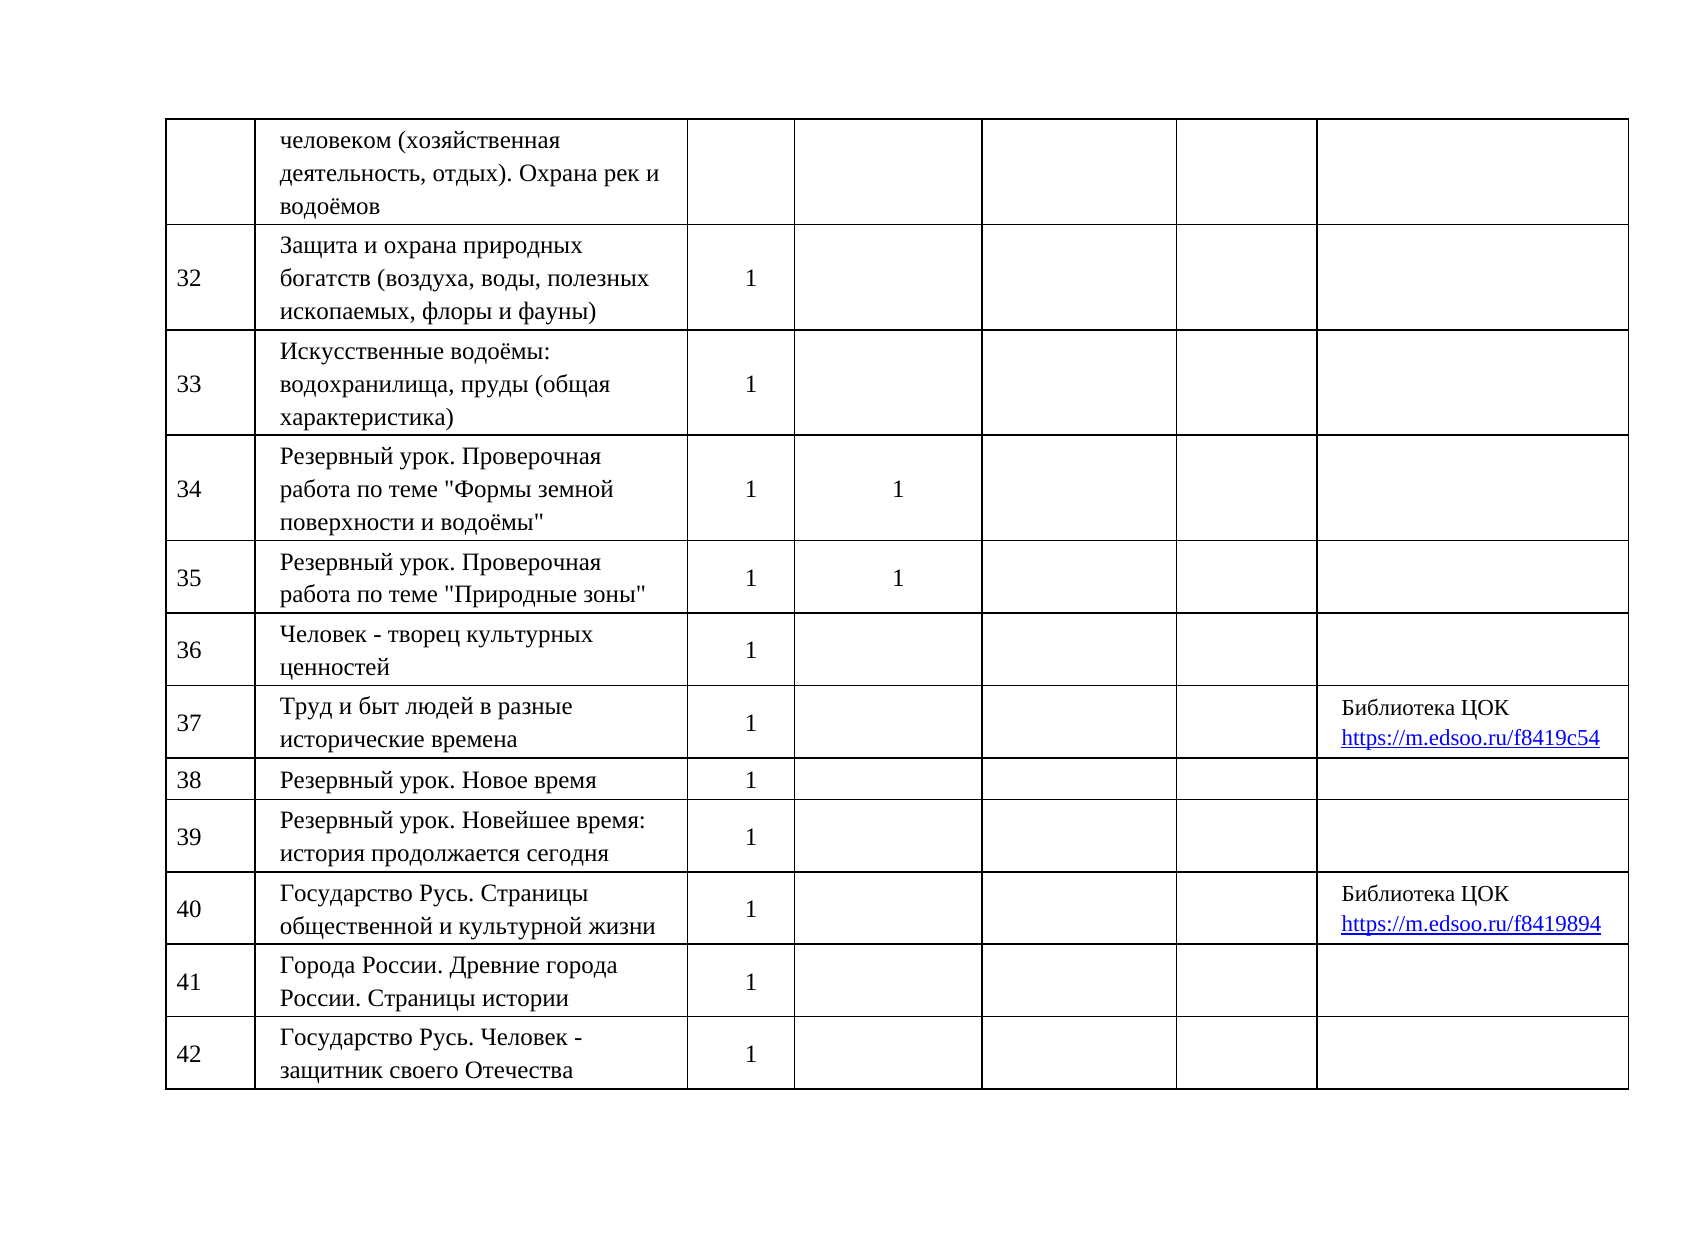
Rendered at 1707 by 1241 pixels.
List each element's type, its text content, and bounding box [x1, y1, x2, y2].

table_cell 1 [688, 759, 794, 798]
table_cell [983, 873, 1176, 943]
table_cell [1177, 1017, 1316, 1088]
table_cell [1318, 120, 1628, 223]
table_cell [1318, 759, 1628, 798]
table_cell 1 [795, 436, 981, 540]
table_cell Резервный урок. Новейшее время: история продолжается сегодня [256, 800, 687, 871]
table_cell [983, 945, 1176, 1016]
table_cell [1177, 541, 1316, 612]
table_cell 1 [688, 945, 794, 1016]
table_cell Труд и быт людей в разные исторические времена [256, 686, 687, 757]
table_cell Библиотека ЦОК https://m.edsoo.ru/f8419c54 [1318, 686, 1628, 757]
table_cell 1 [688, 614, 794, 684]
table_cell [983, 686, 1176, 757]
table_cell 39 [167, 800, 254, 871]
table_cell Защита и охрана природных богатств (воздуха, воды, полезных ископаемых, флоры и фауны) [256, 225, 687, 329]
table_cell [1318, 1017, 1628, 1088]
table_cell Резервный урок. Проверочная работа по теме "Природные зоны" [256, 541, 687, 612]
table_cell 1 [688, 331, 794, 434]
table_cell 1 [688, 686, 794, 757]
table_cell [795, 120, 981, 223]
table_cell [795, 686, 981, 757]
table_cell [1318, 541, 1628, 612]
table_cell 1 [688, 541, 794, 612]
table_cell [1177, 759, 1316, 798]
table_cell 1 [688, 800, 794, 871]
table_cell [1318, 225, 1628, 329]
table_cell Города России. Древние города России. Страницы истории [256, 945, 687, 1016]
table_cell Резервный урок. Новое время [256, 759, 687, 798]
table_cell [795, 331, 981, 434]
table_cell 1 [795, 541, 981, 612]
table_cell 34 [167, 436, 254, 540]
table_cell [1177, 436, 1316, 540]
table_cell [1177, 686, 1316, 757]
table_cell 36 [167, 614, 254, 684]
table_cell Искусственные водоёмы: водохранилища, пруды (общая характеристика) [256, 331, 687, 434]
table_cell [256, 120, 687, 223]
table_cell 37 [167, 686, 254, 757]
table_cell [983, 225, 1176, 329]
table_cell [795, 225, 981, 329]
table_cell [1177, 225, 1316, 329]
table_cell [983, 436, 1176, 540]
table_cell Государство Русь. Человек - защитник своего Отечества [256, 1017, 687, 1088]
table_cell Резервный урок. Проверочная работа по теме "Формы земной поверхности и водоёмы" [256, 436, 687, 540]
table_cell [795, 800, 981, 871]
table_cell [795, 1017, 981, 1088]
table_cell [1318, 800, 1628, 871]
table_cell [983, 614, 1176, 684]
table_cell [1318, 614, 1628, 684]
table_cell 1 [688, 1017, 794, 1088]
table_cell 41 [167, 945, 254, 1016]
table_cell [1177, 614, 1316, 684]
table_cell 40 [167, 873, 254, 943]
table_cell [983, 541, 1176, 612]
table_cell [795, 873, 981, 943]
table_cell 31 [167, 120, 254, 223]
table_cell [1177, 120, 1316, 223]
table_cell [983, 331, 1176, 434]
table_cell 32 [167, 225, 254, 329]
table_cell [1318, 436, 1628, 540]
table_cell 38 [167, 759, 254, 798]
table_cell [1318, 945, 1628, 1016]
table_cell [983, 800, 1176, 871]
table_cell [983, 1017, 1176, 1088]
table_cell Человек - творец культурных ценностей [256, 614, 687, 684]
table_cell 35 [167, 541, 254, 612]
table_cell [983, 120, 1176, 223]
table_cell [1318, 331, 1628, 434]
table_cell [1177, 800, 1316, 871]
table_cell [795, 614, 981, 684]
table_cell [795, 759, 981, 798]
table_cell 42 [167, 1017, 254, 1088]
table_cell [1177, 945, 1316, 1016]
table_cell [983, 759, 1176, 798]
table_cell [795, 945, 981, 1016]
table_cell Государство Русь. Страницы общественной и культурной жизни [256, 873, 687, 943]
table_cell 1 [688, 225, 794, 329]
table_cell Библиотека ЦОК https://m.edsoo.ru/f8419894 [1318, 873, 1628, 943]
table_cell 1 [688, 873, 794, 943]
table_cell 33 [167, 331, 254, 434]
table_cell 1 [688, 120, 794, 223]
table_cell [1177, 331, 1316, 434]
table_cell [1177, 873, 1316, 943]
table_cell 1 [688, 436, 794, 540]
